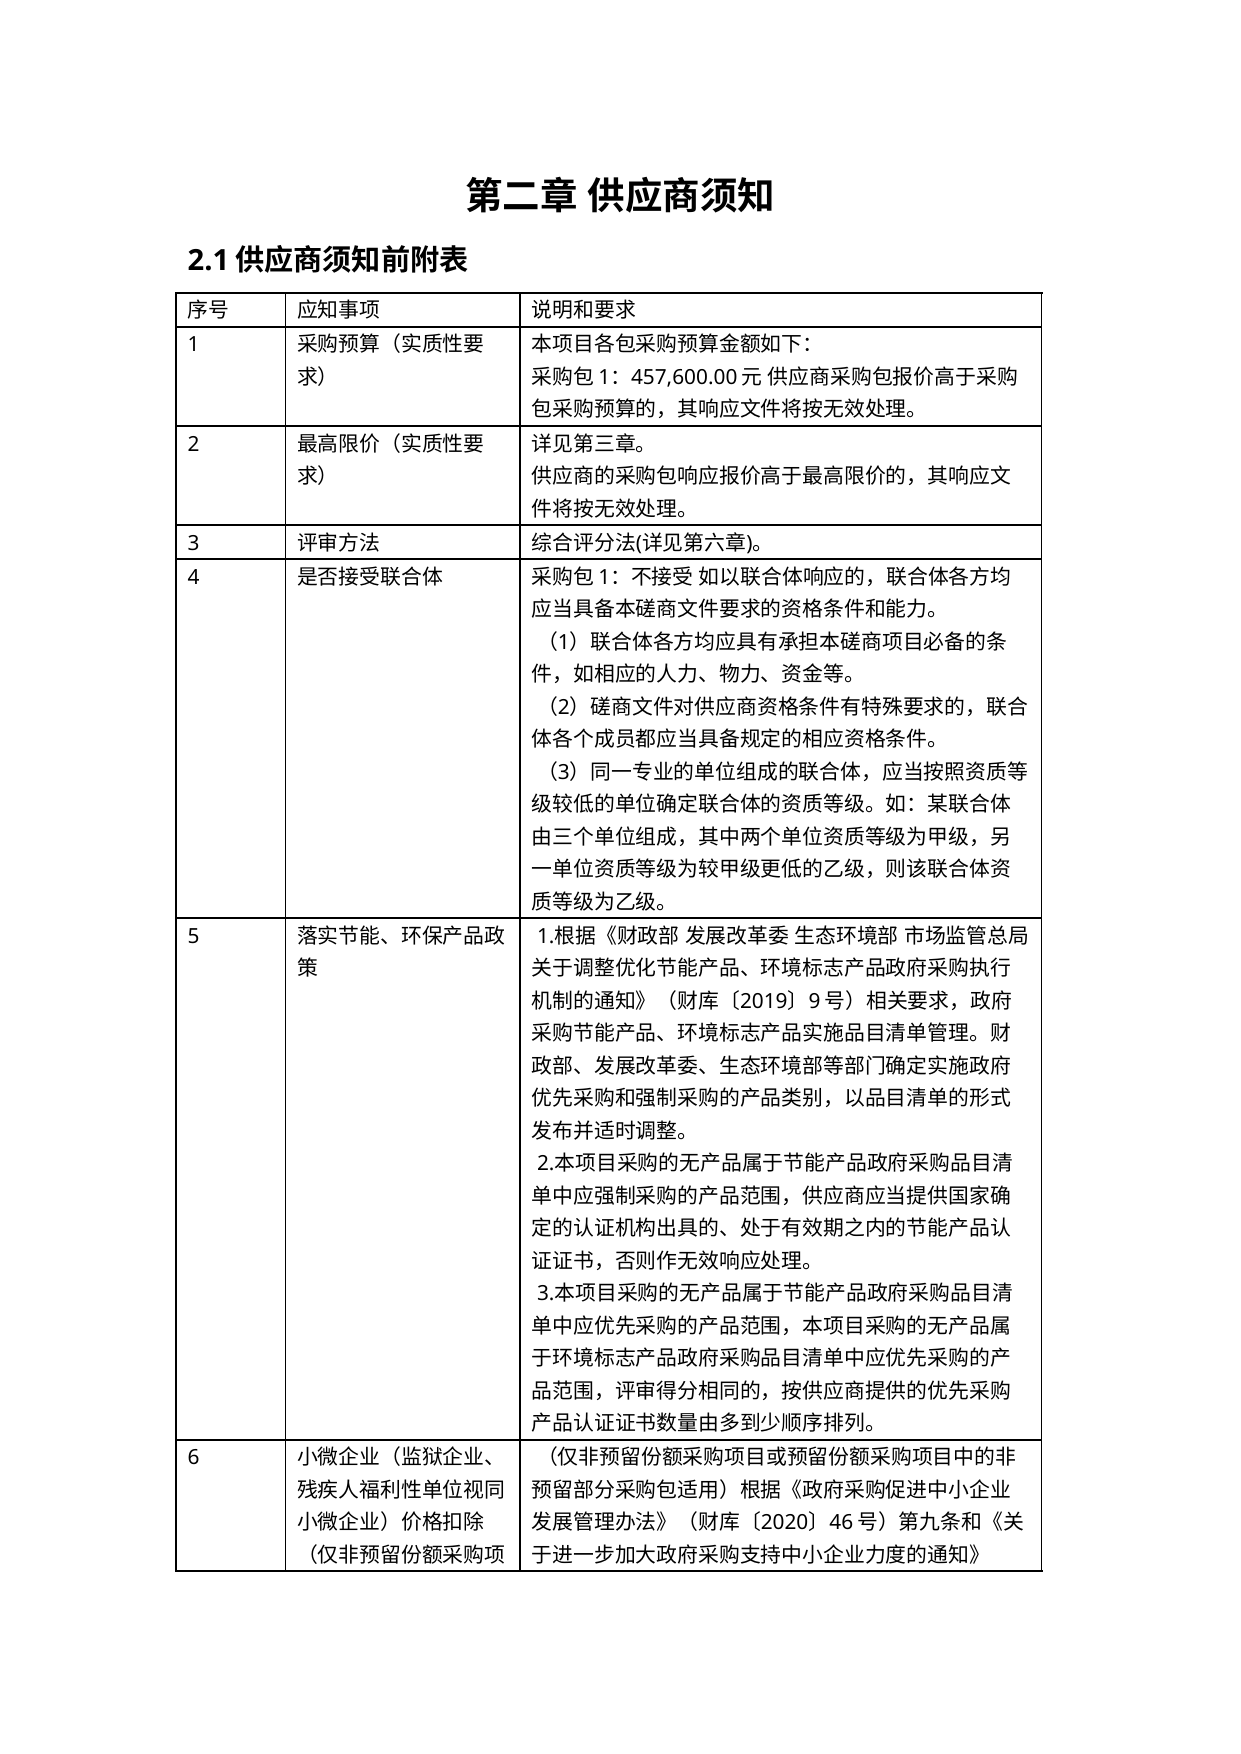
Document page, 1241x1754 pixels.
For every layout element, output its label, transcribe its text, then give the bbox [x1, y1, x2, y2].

table_cell 1 [177, 328, 285, 425]
table_header 序号 [177, 294, 285, 326]
text 第二章 供应商须知 [187, 162, 1053, 227]
table_cell 是否接受联合体 [286, 560, 519, 917]
table_cell 评审方法 [286, 526, 519, 558]
table_cell 6 [177, 1441, 285, 1570]
text 2.1供应商须知前附表 [187, 227, 1053, 292]
table_cell 综合评分法(详见第六章)。 [521, 526, 1041, 558]
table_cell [521, 1441, 1041, 1570]
table_cell 本项目各包采购预算金额如下： 采购包1：457,600.00元 供应商采购包报价高于采购包采购预算的，其响应文件将按无效处理。 [521, 328, 1041, 425]
table_cell 采购包1：不接受 如以联合体响应的，联合体各方均应当具备本磋商文件要求的资格条件和能力。 （1）联合体各方均应具有承担本磋商项目必备的条件，如相应的人力、物力、资金等。 （2）磋商文件对供应商资格条件有特殊要求的，联合体各个成员都应当具备规定的相应资格条件。 （3）同一专业的单位组成的联合体，应当按照资质等级较低的单位确定联合体的资质等级。如：某联合体由三个单位组成，其中两个单位资质等级为甲级，另一单位资质等级为较甲级更低的乙级，则该联合体资质等级为乙级。 [521, 560, 1041, 917]
table_cell 4 [177, 560, 285, 917]
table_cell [286, 1441, 519, 1570]
table_header 应知事项 [286, 294, 519, 326]
table_cell 采购预算（实质性要求） [286, 328, 519, 425]
table_cell 最高限价（实质性要求） [286, 427, 519, 524]
table_header 说明和要求 [521, 294, 1041, 326]
table_cell 落实节能、环保产品政策 [286, 919, 519, 1439]
table_cell 2 [177, 427, 285, 524]
table_cell 详见第三章。 供应商的采购包响应报价高于最高限价的，其响应文件将按无效处理。 [521, 427, 1041, 524]
table_cell 3 [177, 526, 285, 558]
table_cell 5 [177, 919, 285, 1439]
table_cell 1.根据《财政部 发展改革委 生态环境部 市场监管总局关于调整优化节能产品、环境标志产品政府采购执行机制的通知》（财库〔2019〕9号）相关要求，政府采购节能产品、环境标志产品实施品目清单管理。财政部、发展改革委、生态环境部等部门确定实施政府优先采购和强制采购的产品类别，以品目清单的形式发布并适时调整。 2.本项目采购的无产品属于节能产品政府采购品目清单中应强制采购的产品范围，供应商应当提供国家确定的认证机构出具的、处于有效期之内的节能产品认证证书，否则作无效响应处理。 3.本项目采购的无产品属于节能产品政府采购品目清单中应优先采购的产品范围，本项目采购的无产品属于环境标志产品政府采购品目清单中应优先采购的产品范围，评审得分相同的，按供应商提供的优先采购产品认证证书数量由多到少顺序排列。 [521, 919, 1041, 1439]
